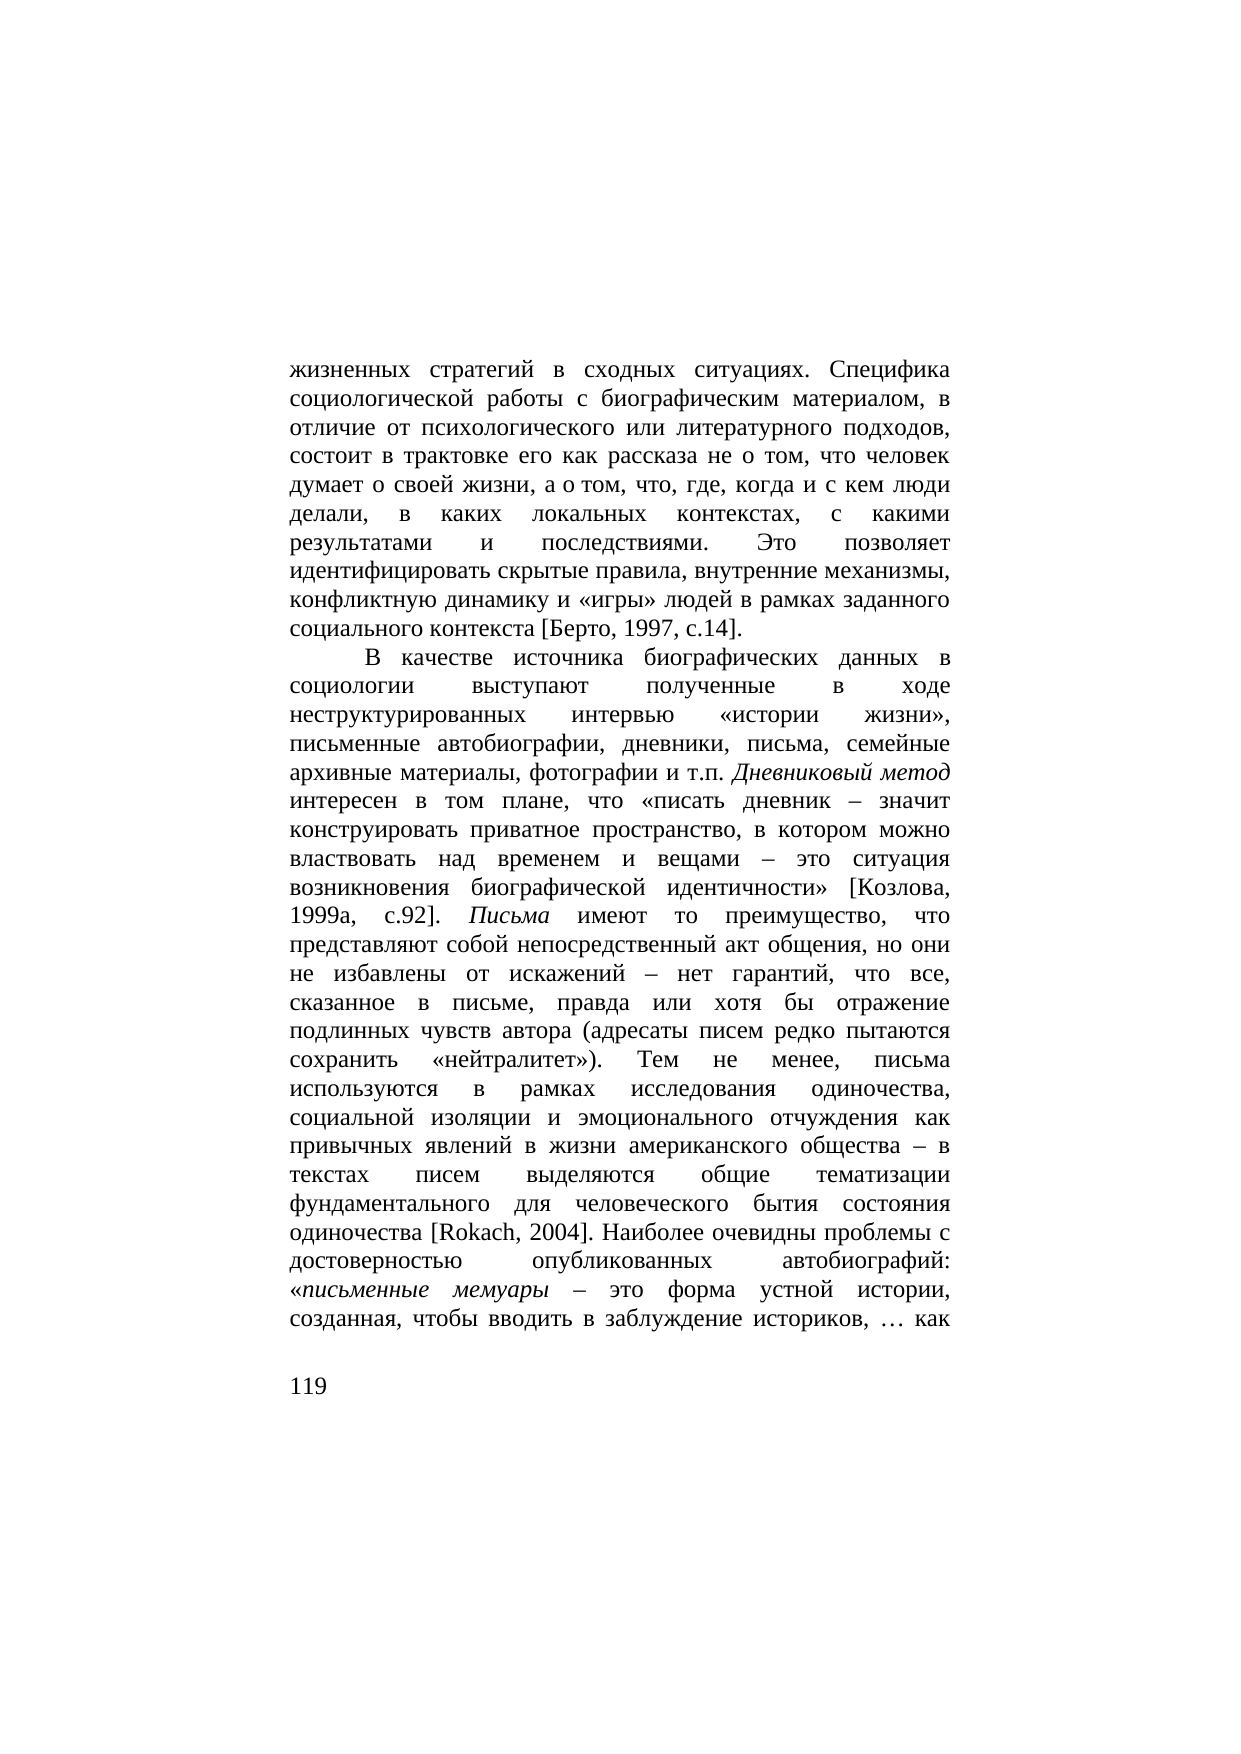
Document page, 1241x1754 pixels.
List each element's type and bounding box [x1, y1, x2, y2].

text [289, 354, 951, 642]
text [289, 642, 951, 1332]
